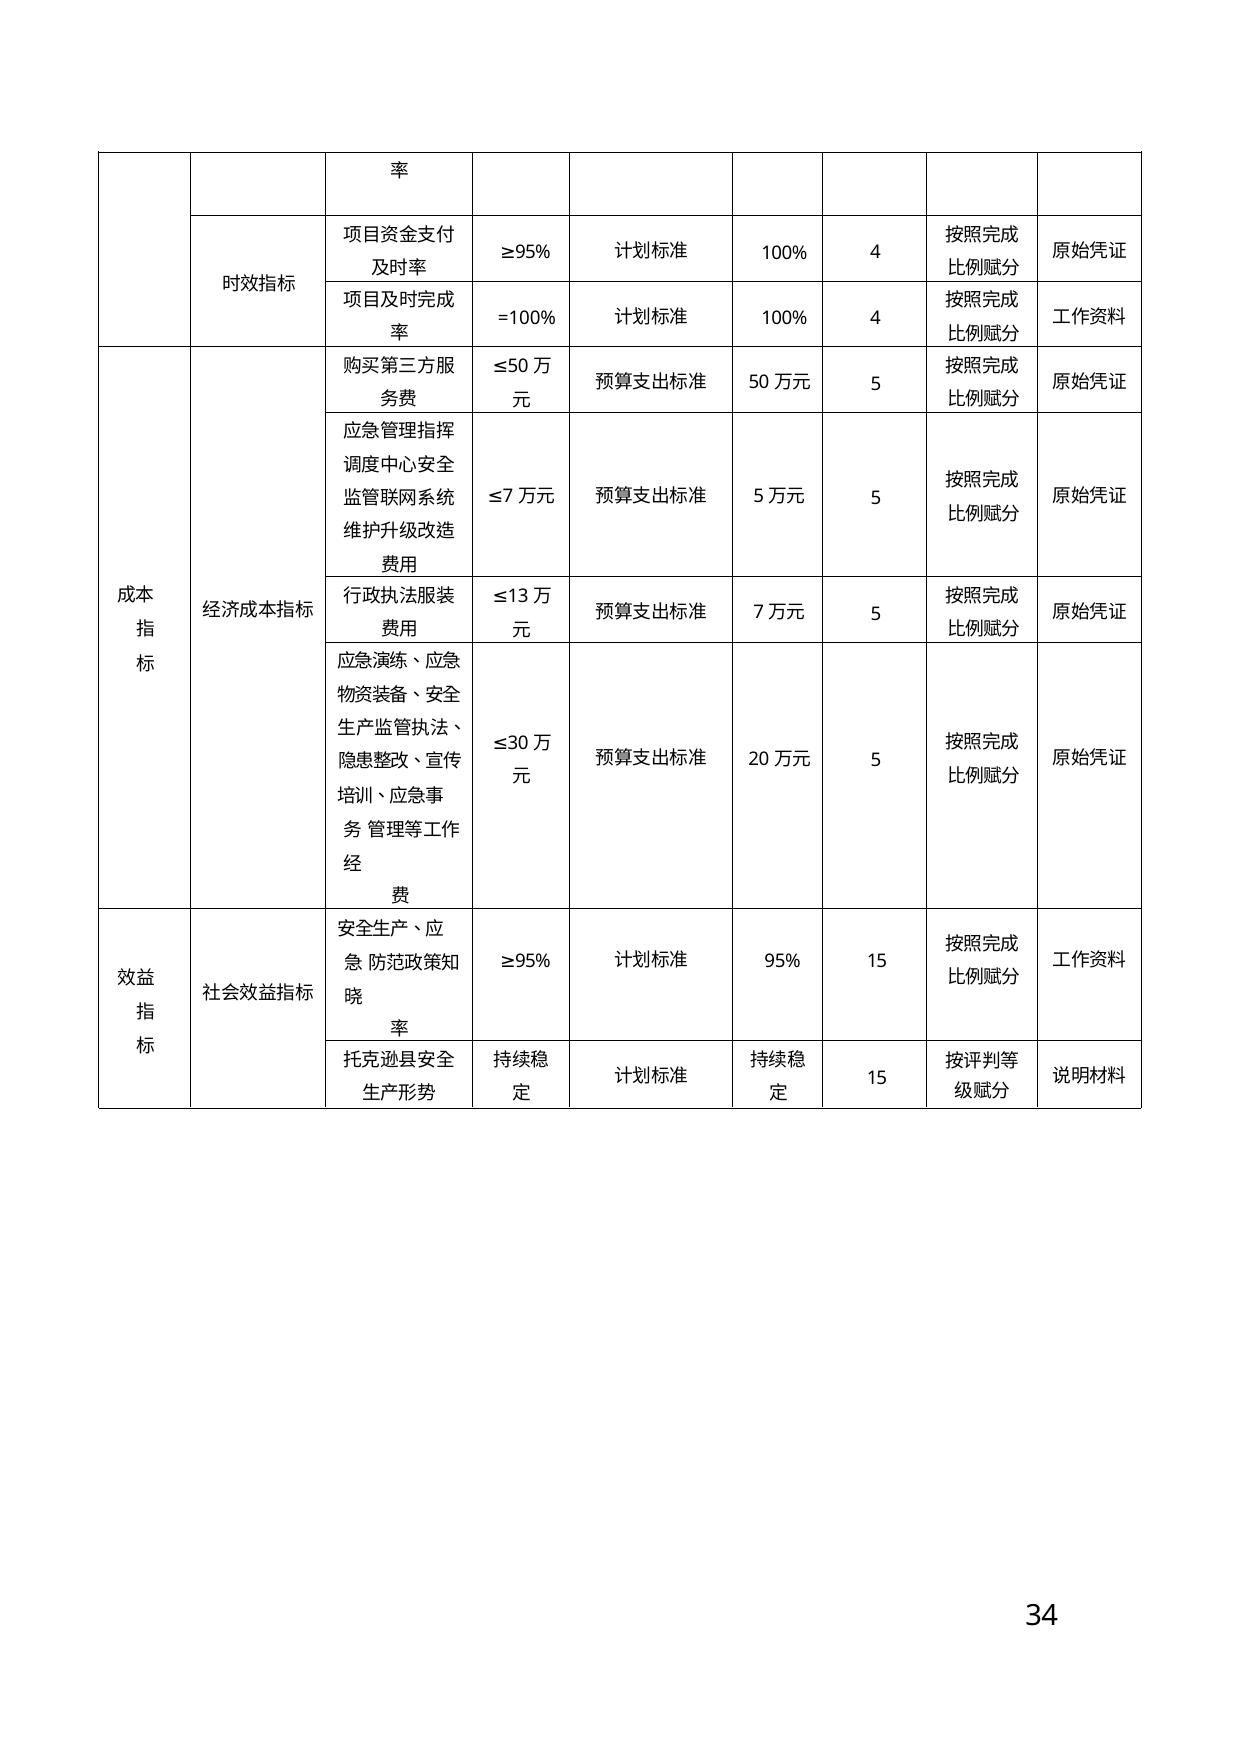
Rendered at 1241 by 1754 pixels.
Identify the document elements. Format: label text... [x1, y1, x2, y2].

table_cell 效益指 标 [99, 909, 190, 1107]
table_cell 预算支出标准 [570, 347, 732, 412]
table_cell 100% [733, 216, 822, 281]
table_cell 预算支出标准 [570, 643, 732, 907]
table_cell ≥95% [473, 909, 569, 1040]
table_cell 原始凭证 [1038, 577, 1141, 641]
table_cell 原始凭证 [1038, 347, 1141, 412]
table_cell 5 [823, 577, 926, 641]
table_header [733, 153, 822, 215]
table_cell 按照完成 比例赋分 [927, 216, 1037, 281]
table_cell 持续稳 定 [473, 1041, 569, 1107]
table_cell 项目及时完成 率 [326, 282, 472, 346]
table_cell 原始凭证 [1038, 643, 1141, 907]
table_cell 原始凭证 [1038, 216, 1141, 281]
table_cell 20 万元 [733, 643, 822, 907]
table_header [99, 153, 190, 346]
table_cell 5 [823, 347, 926, 412]
table_header [823, 153, 926, 215]
table_cell 计划标准 [570, 282, 732, 346]
table_cell 5 [823, 413, 926, 576]
table_cell 按评判等 级赋分 [927, 1041, 1037, 1107]
table_cell ≤50 万 元 [473, 347, 569, 412]
table_cell 按照完成 比例赋分 [927, 413, 1037, 576]
table_cell 15 [823, 909, 926, 1040]
table_cell 计划标准 [570, 1041, 732, 1107]
table_cell 工作资料 [1038, 282, 1141, 346]
table_cell 经济成本指标 [191, 347, 325, 907]
table_cell 应急管理指挥 调度中心安全 监管联网系统 维护升级改造 费用 [326, 413, 472, 576]
table_cell 时效指标 [191, 216, 325, 346]
table_cell ≤7 万元 [473, 413, 569, 576]
table_header [570, 153, 732, 215]
table_cell 50 万元 [733, 347, 822, 412]
table_cell =100% [473, 282, 569, 346]
table_cell 计划标准 [570, 909, 732, 1040]
table_cell 按照完成 比例赋分 [927, 909, 1037, 1040]
table_cell 项目资金支付 及时率 [326, 216, 472, 281]
table_cell 按照完成 比例赋分 [927, 347, 1037, 412]
table_cell 社会效益指标 [191, 909, 325, 1107]
table_cell 成本指 标 [99, 347, 190, 907]
table_cell 按照完成 比例赋分 [927, 577, 1037, 641]
table_cell 5 万元 [733, 413, 822, 576]
table_cell 5 [823, 643, 926, 907]
table_cell 购买第三方服 务费 [326, 347, 472, 412]
table_header 率 [326, 153, 472, 215]
table_cell 15 [823, 1041, 926, 1107]
table_cell 应急演练、应急 物资装备、安全 生产监管执法、 隐患整改、宣传 培训、应急事务 管理等工作经 费 [326, 643, 472, 907]
table_cell 持续稳 定 [733, 1041, 822, 1107]
table_cell 工作资料 [1038, 909, 1141, 1040]
table_cell 4 [823, 216, 926, 281]
table_cell 4 [823, 282, 926, 346]
table_cell 行政执法服装 费用 [326, 577, 472, 641]
table_cell 100% [733, 282, 822, 346]
table_cell 7 万元 [733, 577, 822, 641]
table_cell 按照完成 比例赋分 [927, 643, 1037, 907]
table_cell 预算支出标准 [570, 577, 732, 641]
table_cell 按照完成 比例赋分 [927, 282, 1037, 346]
table_header [191, 153, 325, 215]
table_header [927, 153, 1037, 215]
table_cell 安全生产、应急 防范政策知晓 率 [326, 909, 472, 1040]
table_cell 原始凭证 [1038, 413, 1141, 576]
table_cell 托克逊县安全 生产形势 [326, 1041, 472, 1107]
table_cell 预算支出标准 [570, 413, 732, 576]
table_cell ≤30 万 元 [473, 643, 569, 907]
table_cell 95% [733, 909, 822, 1040]
table_cell 说明材料 [1038, 1041, 1141, 1107]
table_cell ≥95% [473, 216, 569, 281]
table_header [473, 153, 569, 215]
table_cell ≤13 万 元 [473, 577, 569, 641]
table_header [1038, 153, 1141, 215]
table_cell 计划标准 [570, 216, 732, 281]
